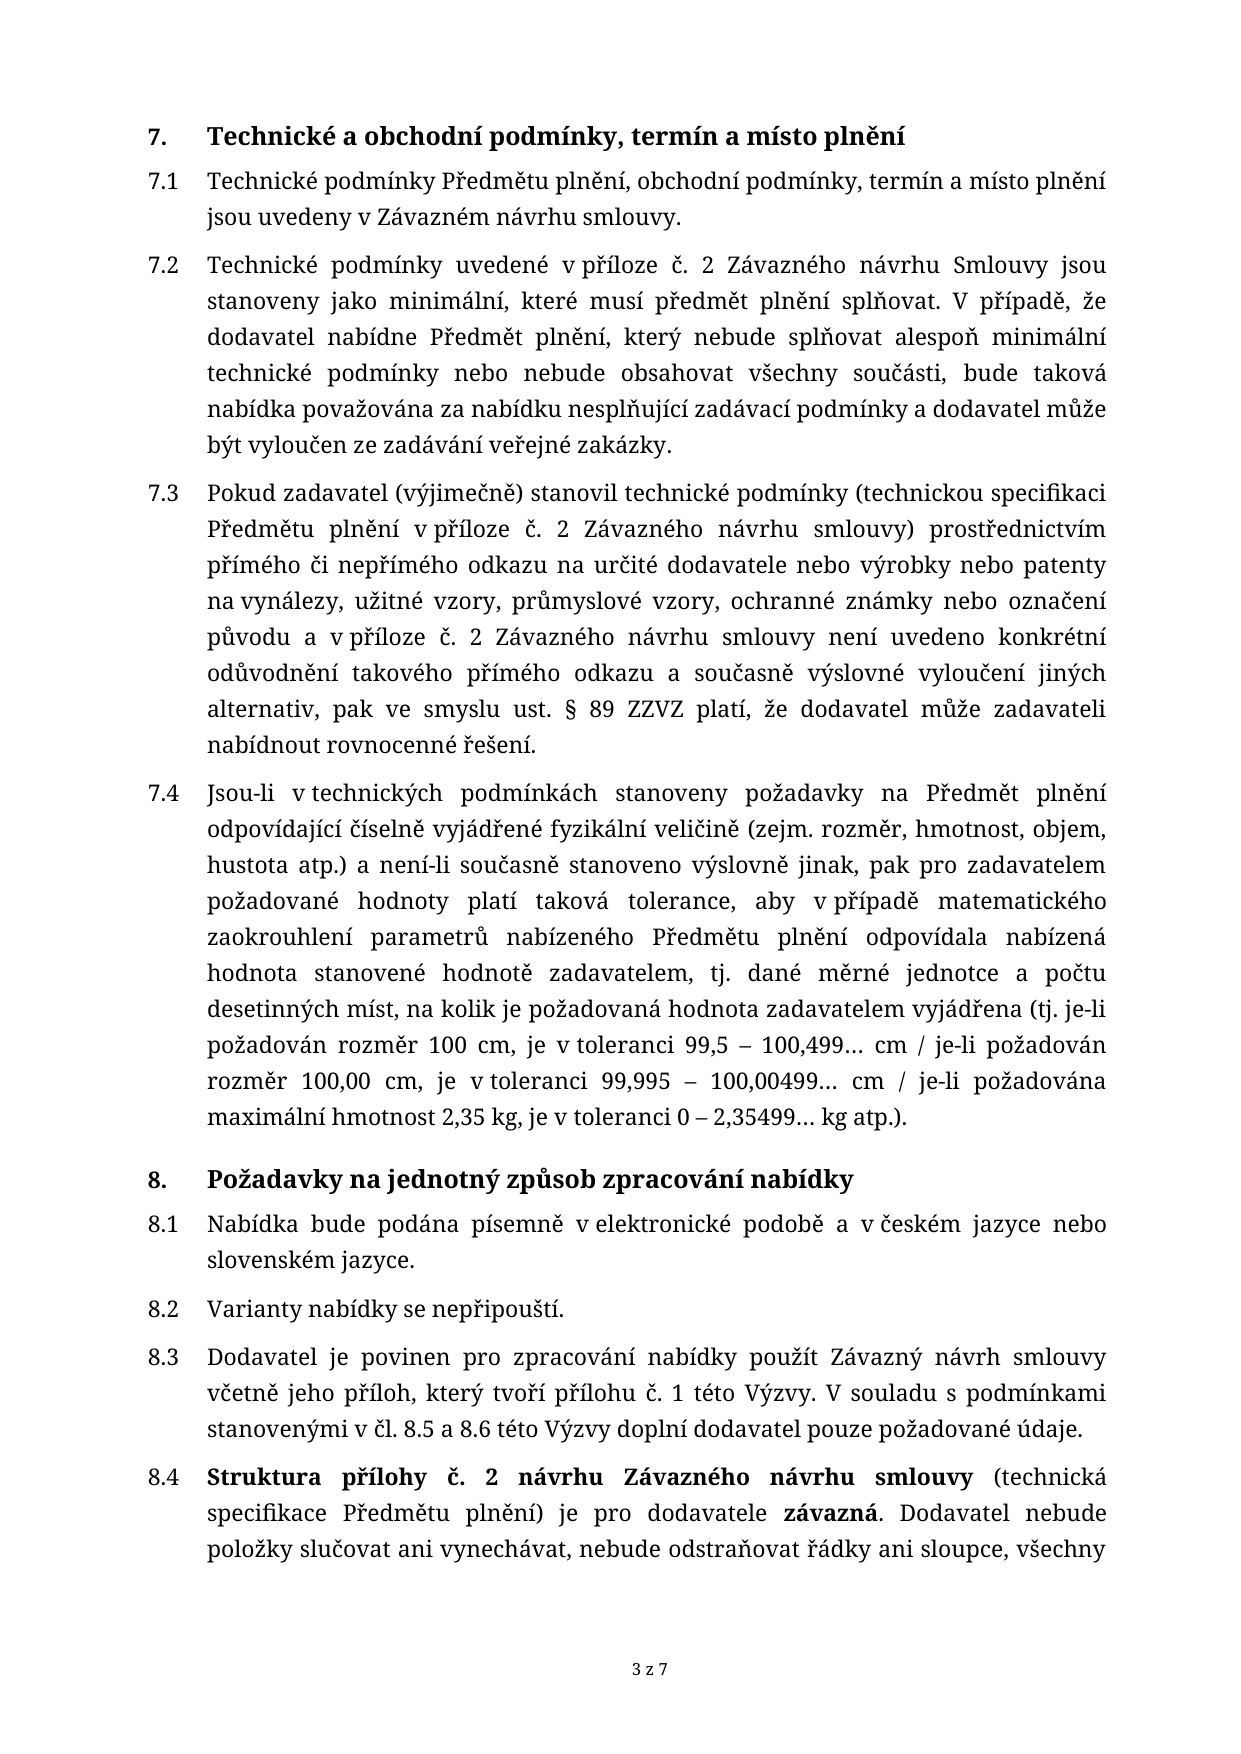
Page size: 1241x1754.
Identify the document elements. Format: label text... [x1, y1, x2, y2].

list Pokud zadavatel (výjimečně) stanovil technické podmínky (technickou specifikaci Předmětu plnění v příloze č. 2 Závazného návrhu smlouvy) prostřednictvím přímého či nepřímého odkazu na určité dodavatele nebo výrobky nebo patenty na vynálezy, užitné vzory, průmyslové vzory, ochranné známky nebo označení původu a v příloze č. 2 Závazného návrhu smlouvy není uvedeno konkrétní odůvodnění takového přímého odkazu a současně výslovné vyloučení jiných alternativ, pak ve smyslu ust. § 89 ZZVZ platí, že dodavatel může zadavateli nabídnout rovnocenné řešení. [148, 477, 1107, 760]
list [148, 1461, 1107, 1564]
list Jsou-li v technických podmínkách stanoveny požadavky na Předmět plnění odpovídající číselně vyjádřené fyzikální veličině (zejm. rozměr, hmotnost, objem, hustota atp.) a není-li současně stanoveno výslovně jinak, pak pro zadavatelem požadované hodnoty platí taková tolerance, aby v případě matematického zaokrouhlení parametrů nabízeného Předmětu plnění odpovídala nabízená hodnota stanovené hodnotě zadavatelem, tj. dané měrné jednotce a počtu desetinných míst, na kolik je požadovaná hodnota zadavatelem vyjádřena (tj. je-li požadován rozměr 100 cm, je v toleranci 99,5 – 100,499… cm / je-li požadován rozměr 100,00 cm, je v toleranci 99,995 – 100,00499… cm / je-li požadována maximální hmotnost 2,35 kg, je v toleranci 0 – 2,35499… kg atp.). [148, 777, 1107, 1132]
subtitle Technické a obchodní podmínky, termín a místo plnění [148, 118, 1107, 152]
list Nabídka bude podána písemně v elektronické podobě a v českém jazyce nebo slovenském jazyce. [148, 1208, 1107, 1275]
list Technické podmínky Předmětu plnění, obchodní podmínky, termín a místo plnění jsou uvedeny v Závazném návrhu smlouvy. [148, 165, 1107, 232]
list Technické podmínky uvedené v příloze č. 2 Závazného návrhu Smlouvy jsou stanoveny jako minimální, které musí předmět plnění splňovat. V případě, že dodavatel nabídne Předmět plnění, který nebude splňovat alespoň minimální technické podmínky nebo nebude obsahovat všechny součásti, bude taková nabídka považována za nabídku nesplňující zadávací podmínky a dodavatel může být vyloučen ze zadávání veřejné zakázky. [148, 249, 1107, 460]
list Dodavatel je povinen pro zpracování nabídky použít Závazný návrh smlouvy včetně jeho příloh, který tvoří přílohu č. 1 této Výzvy. V souladu s podmínkami stanovenými v čl. 8.5 a 8.6 této Výzvy doplní dodavatel pouze požadované údaje. [148, 1341, 1107, 1444]
subtitle Požadavky na jednotný způsob zpracování nabídky [148, 1162, 1107, 1196]
list Varianty nabídky se nepřipouští. [148, 1292, 1107, 1324]
